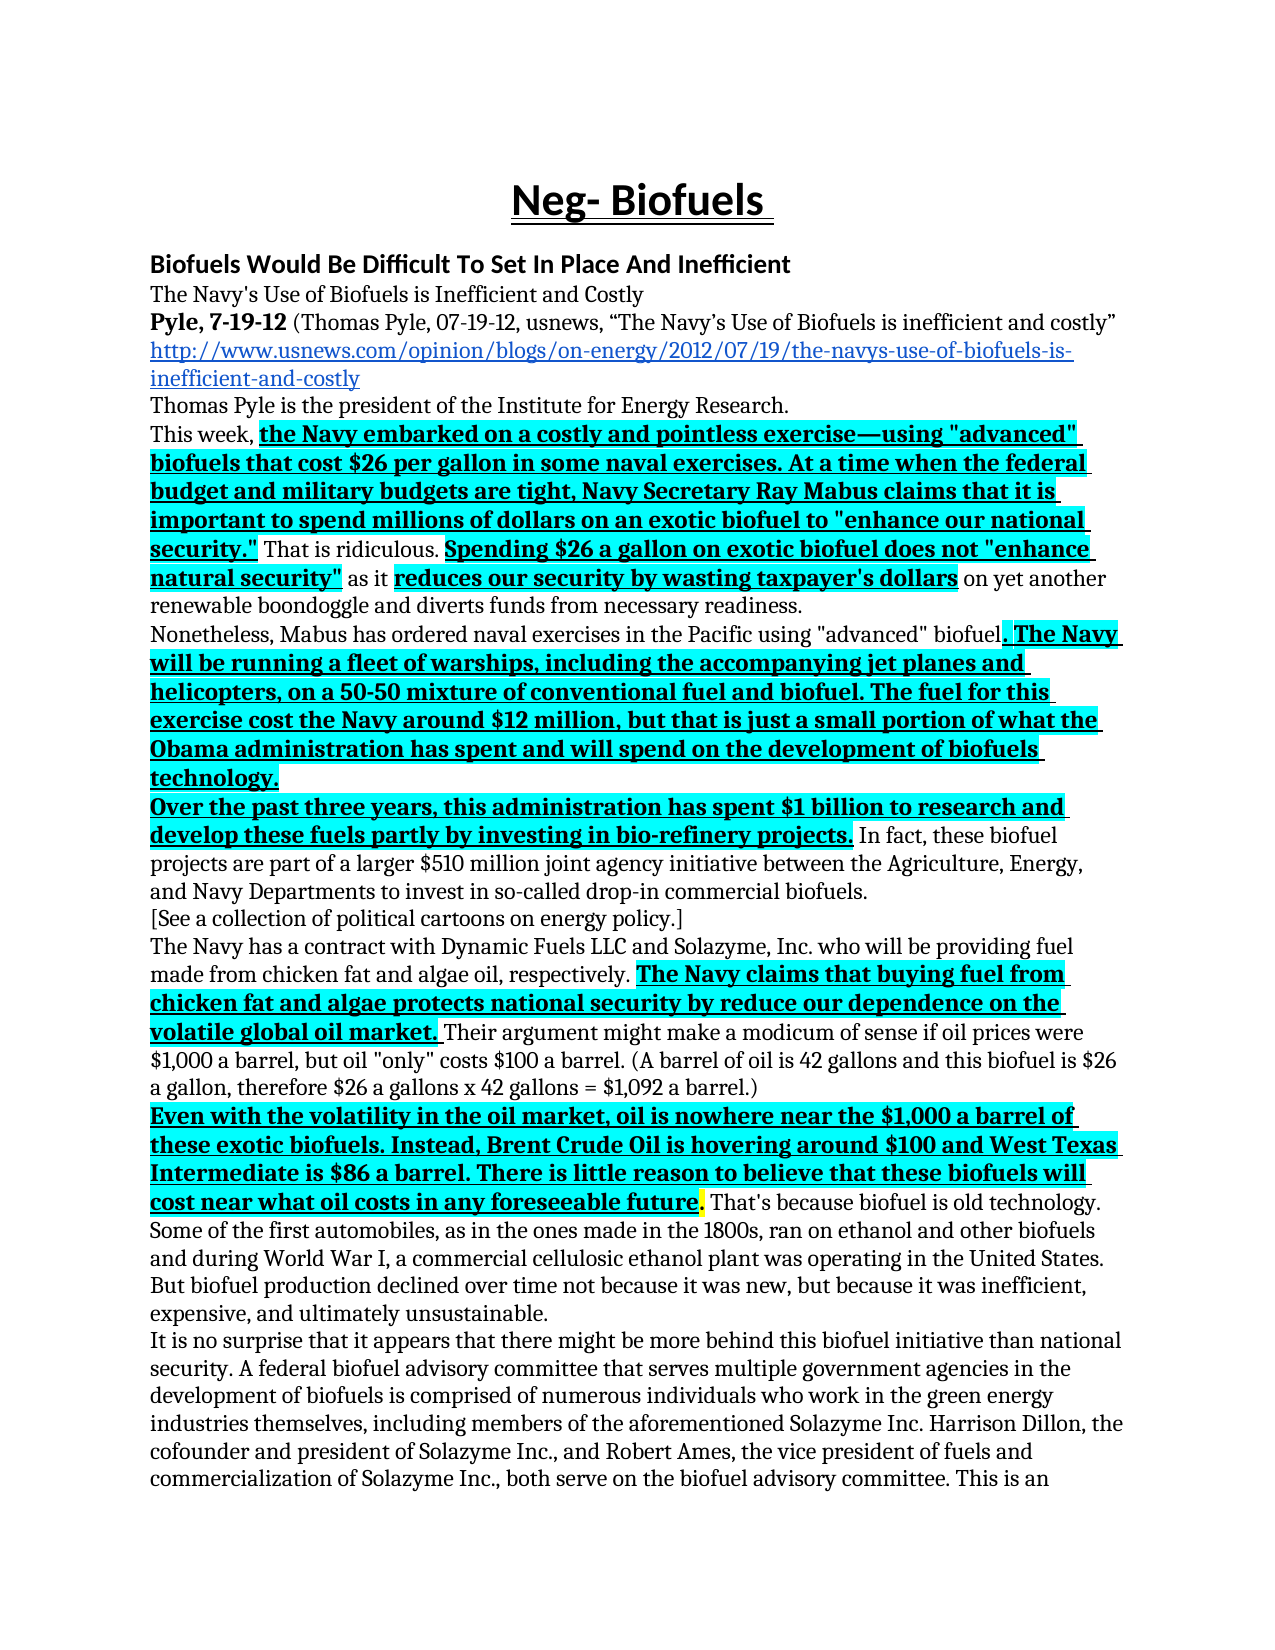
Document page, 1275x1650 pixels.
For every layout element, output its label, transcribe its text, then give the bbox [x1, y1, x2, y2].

subtitle Neg- Biofuels [150, 171, 1125, 227]
text Pyle, 7-19-12 (Thomas Pyle, 07-19-12, usnews, “The Navy’s Use of Biofuels is inefficient and costly” [150, 308, 1125, 337]
text This week, the Navy embarked on a costly and pointless exercise—using "advanced" biofuels that cost $26 per gallon in some naval exercises. At a time when the federal budget and military budgets are tight, Navy Secretary Ray Mabus claims that it is important to spend millions of dollars on an exotic biofuel to "enhance our national security." That is ridiculous. Spending $26 a gallon on exotic biofuel does not "enhance natural security" as it reduces our security by wasting taxpayer's dollars on yet another renewable boondoggle and diverts funds from necessary readiness. [150, 420, 1125, 620]
text The Navy's Use of Biofuels is Inefficient and Costly [150, 281, 1125, 308]
text Over the past three years, this administration has spent $1 billion to research and develop these fuels partly by investing in bio-refinery projects. In fact, these biofuel projects are part of a larger $510 million joint agency initiative between the Agriculture, Energy, and Navy Departments to invest in so-called drop-in commercial biofuels. [150, 792, 1125, 905]
text Thomas Pyle is the president of the Institute for Energy Research. [150, 392, 1125, 420]
subtitle Biofuels Would Be Difficult To Set In Place And Inefficient [150, 248, 1125, 281]
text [150, 1327, 1125, 1493]
text Nonetheless, Mabus has ordered naval exercises in the Pacific using "advanced" biofuel. The Navy will be running a fleet of warships, including the accompanying jet planes and helicopters, on a 50-50 mixture of conventional fuel and biofuel. The fuel for this exercise cost the Navy around $12 million, but that is just a small portion of what the Obama administration has spent and will spend on the development of biofuels technology. [150, 620, 1125, 792]
text Even with the volatility in the oil market, oil is nowhere near the $1,000 a barrel of these exotic biofuels. Instead, Brent Crude Oil is hovering around $100 and West Texas Intermediate is $86 a barrel. There is little reason to believe that these biofuels will cost near what oil costs in any foreseeable future. That's because biofuel is old technology. Some of the first automobiles, as in the ones made in the 1800s, ran on ethanol and other biofuels and during World War I, a commercial cellulosic ethanol plant was operating in the United States. But biofuel production declined over time not because it was new, but because it was inefficient, expensive, and ultimately unsustainable. [150, 1102, 1125, 1327]
text [See a collection of political cartoons on energy policy.] [150, 905, 1125, 933]
text http://www.usnews.com/opinion/blogs/on-energy/2012/07/19/the-navys-use-of-biofuels-is-inefficient-and-costly [150, 337, 1125, 392]
text The Navy has a contract with Dynamic Fuels LLC and Solazyme, Inc. who will be providing fuel made from chicken fat and algae oil, respectively. The Navy claims that buying fuel from chicken fat and algae protects national security by reduce our dependence on the volatile global oil market. Their argument might make a modicum of sense if oil prices were $1,000 a barrel, but oil "only" costs $100 a barrel. (A barrel of oil is 42 gallons and this biofuel is $26 a gallon, therefore $26 a gallons x 42 gallons = $1,092 a barrel.) [150, 933, 1125, 1102]
